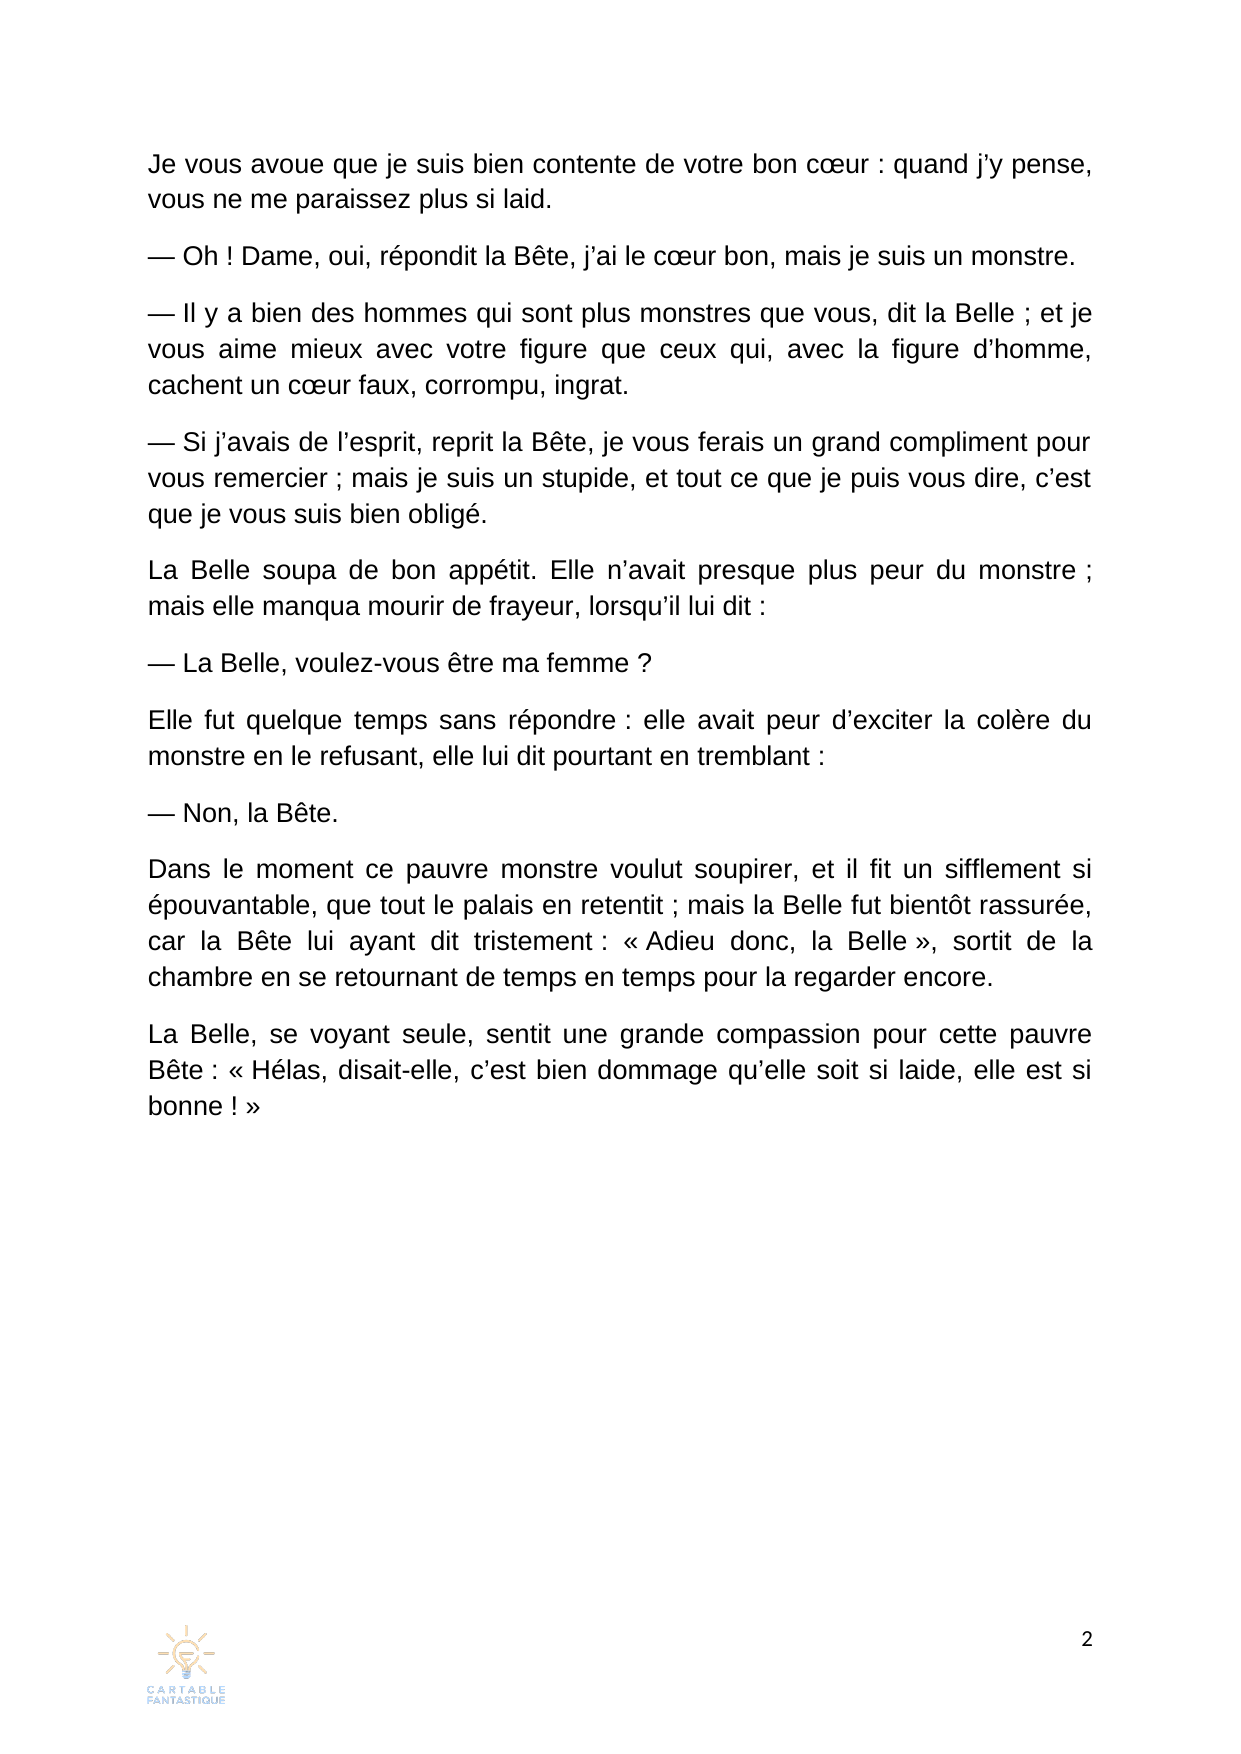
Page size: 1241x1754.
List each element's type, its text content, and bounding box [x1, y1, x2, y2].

text La Belle soupa de bon appétit. Elle n’avait presque plus peur du monstre ; mais elle manqua mourir de frayeur, lorsqu’il lui dit : [148, 554, 1093, 622]
text — La Belle, voulez-vous être ma femme ? [148, 647, 1093, 678]
picture [147, 1625, 225, 1704]
text — Oh ! Dame, oui, répondit la Bête, j’ai le cœur bon, mais je suis un monstre. [148, 240, 1093, 272]
text Elle fut quelque temps sans répondre : elle avait peur d’exciter la colère du monstre en le refusant, elle lui dit pourtant en tremblant : [148, 704, 1093, 771]
text Je vous avoue que je suis bien contente de votre bon cœur : quand j’y pense, vous ne me paraissez plus si laid. [148, 148, 1093, 215]
text — Non, la Bête. [148, 797, 1093, 828]
text Dans le moment ce pauvre monstre voulut soupirer, et il fit un sifflement si épouvantable, que tout le palais en retentit ; mais la Belle fut bientôt rassurée, car la Bête lui ayant dit tristement : « Adieu donc, la Belle », sortit de la chambre en se retournant de temps en temps pour la regarder encore. [148, 853, 1093, 992]
text — Il y a bien des hommes qui sont plus monstres que vous, dit la Belle ; et je vous aime mieux avec votre figure que ceux qui, avec la figure d’homme, cachent un cœur faux, corrompu, ingrat. [148, 297, 1093, 400]
text — Si j’avais de l’esprit, reprit la Bête, je vous ferais un grand compliment pour vous remercier ; mais je suis un stupide, et tout ce que je puis vous dire, c’est que je vous suis bien obligé. [148, 426, 1093, 529]
text La Belle, se voyant seule, sentit une grande compassion pour cette pauvre Bête : « Hélas, disait-elle, c’est bien dommage qu’elle soit si laide, elle est si bonne ! » [148, 1018, 1093, 1121]
